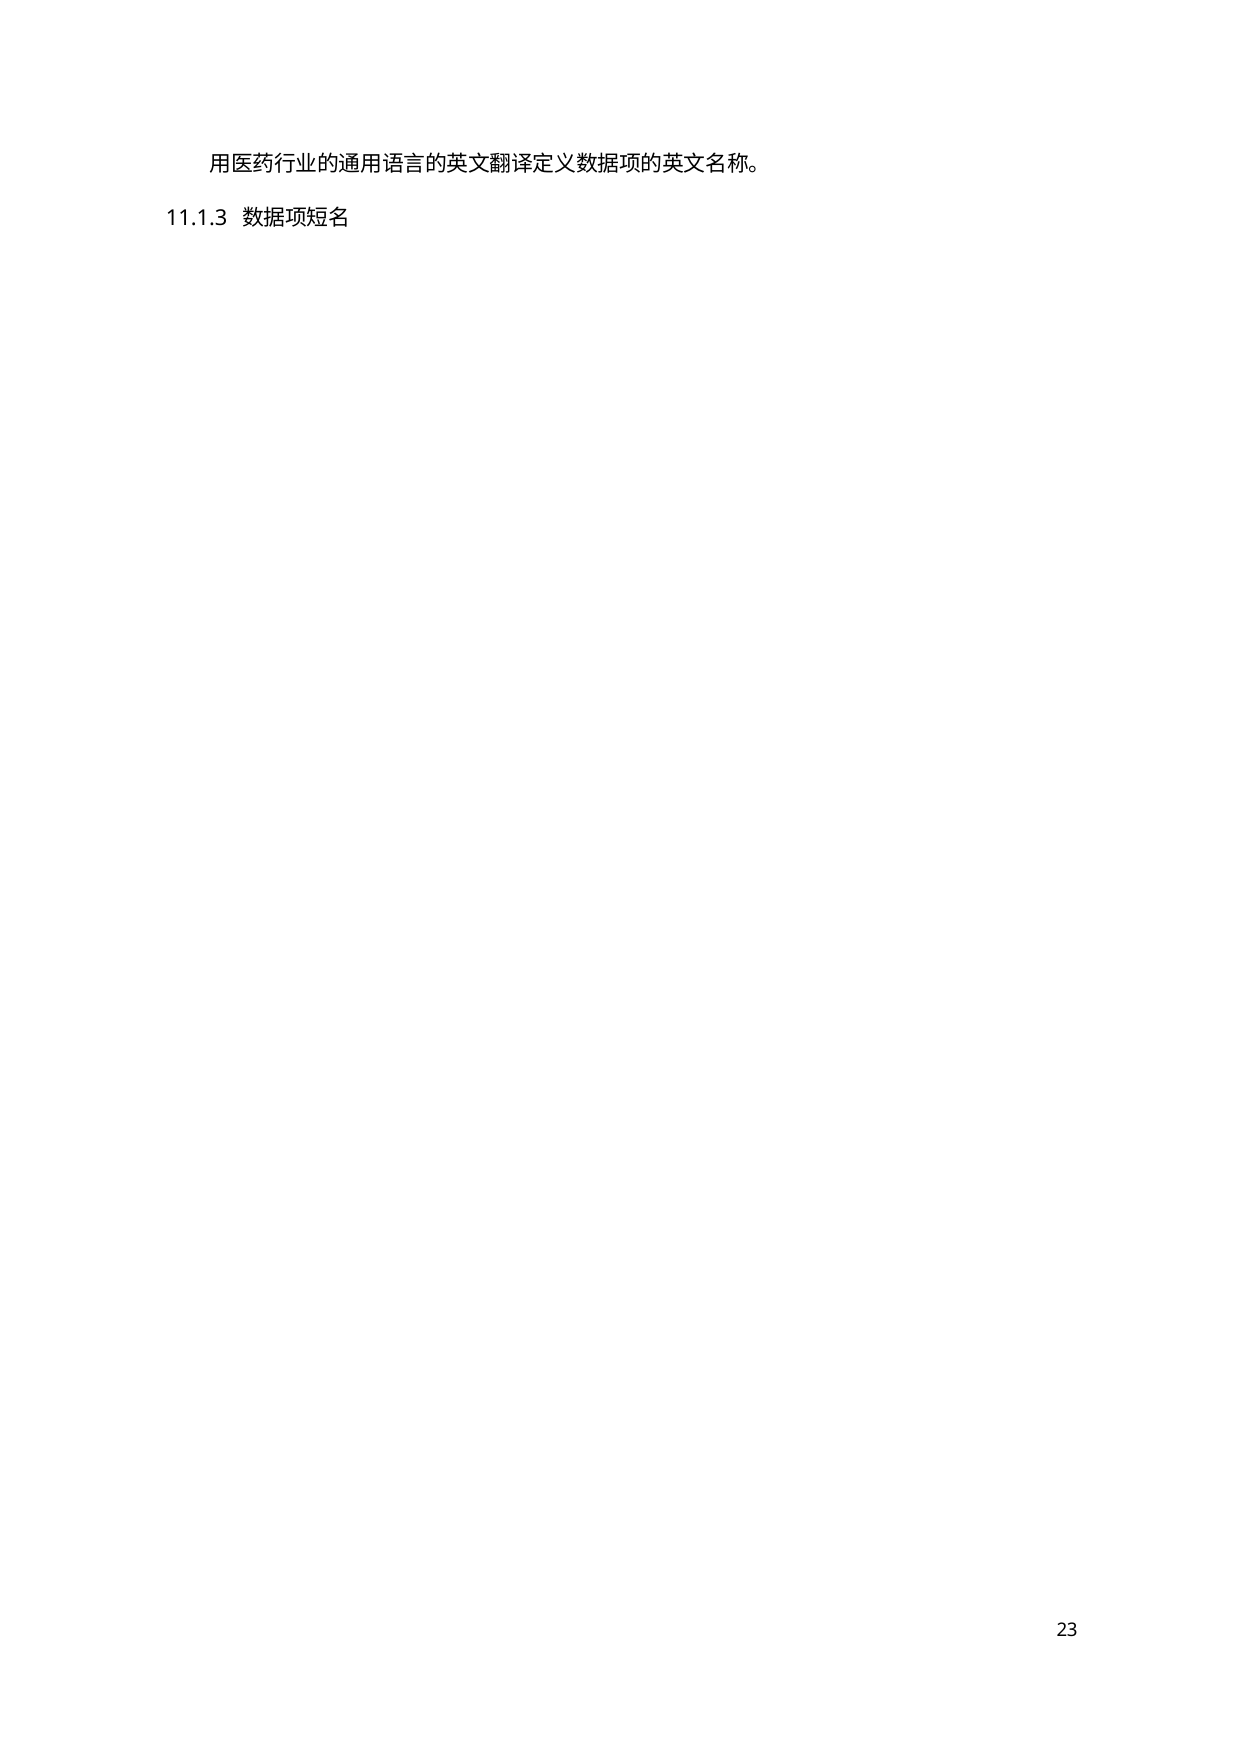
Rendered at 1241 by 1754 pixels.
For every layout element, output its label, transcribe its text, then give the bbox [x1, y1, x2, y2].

text 用医药行业的通用语言的英文翻译定义数据项的英文名称。 [209, 146, 1109, 177]
list 数据项短名 [166, 199, 1109, 231]
